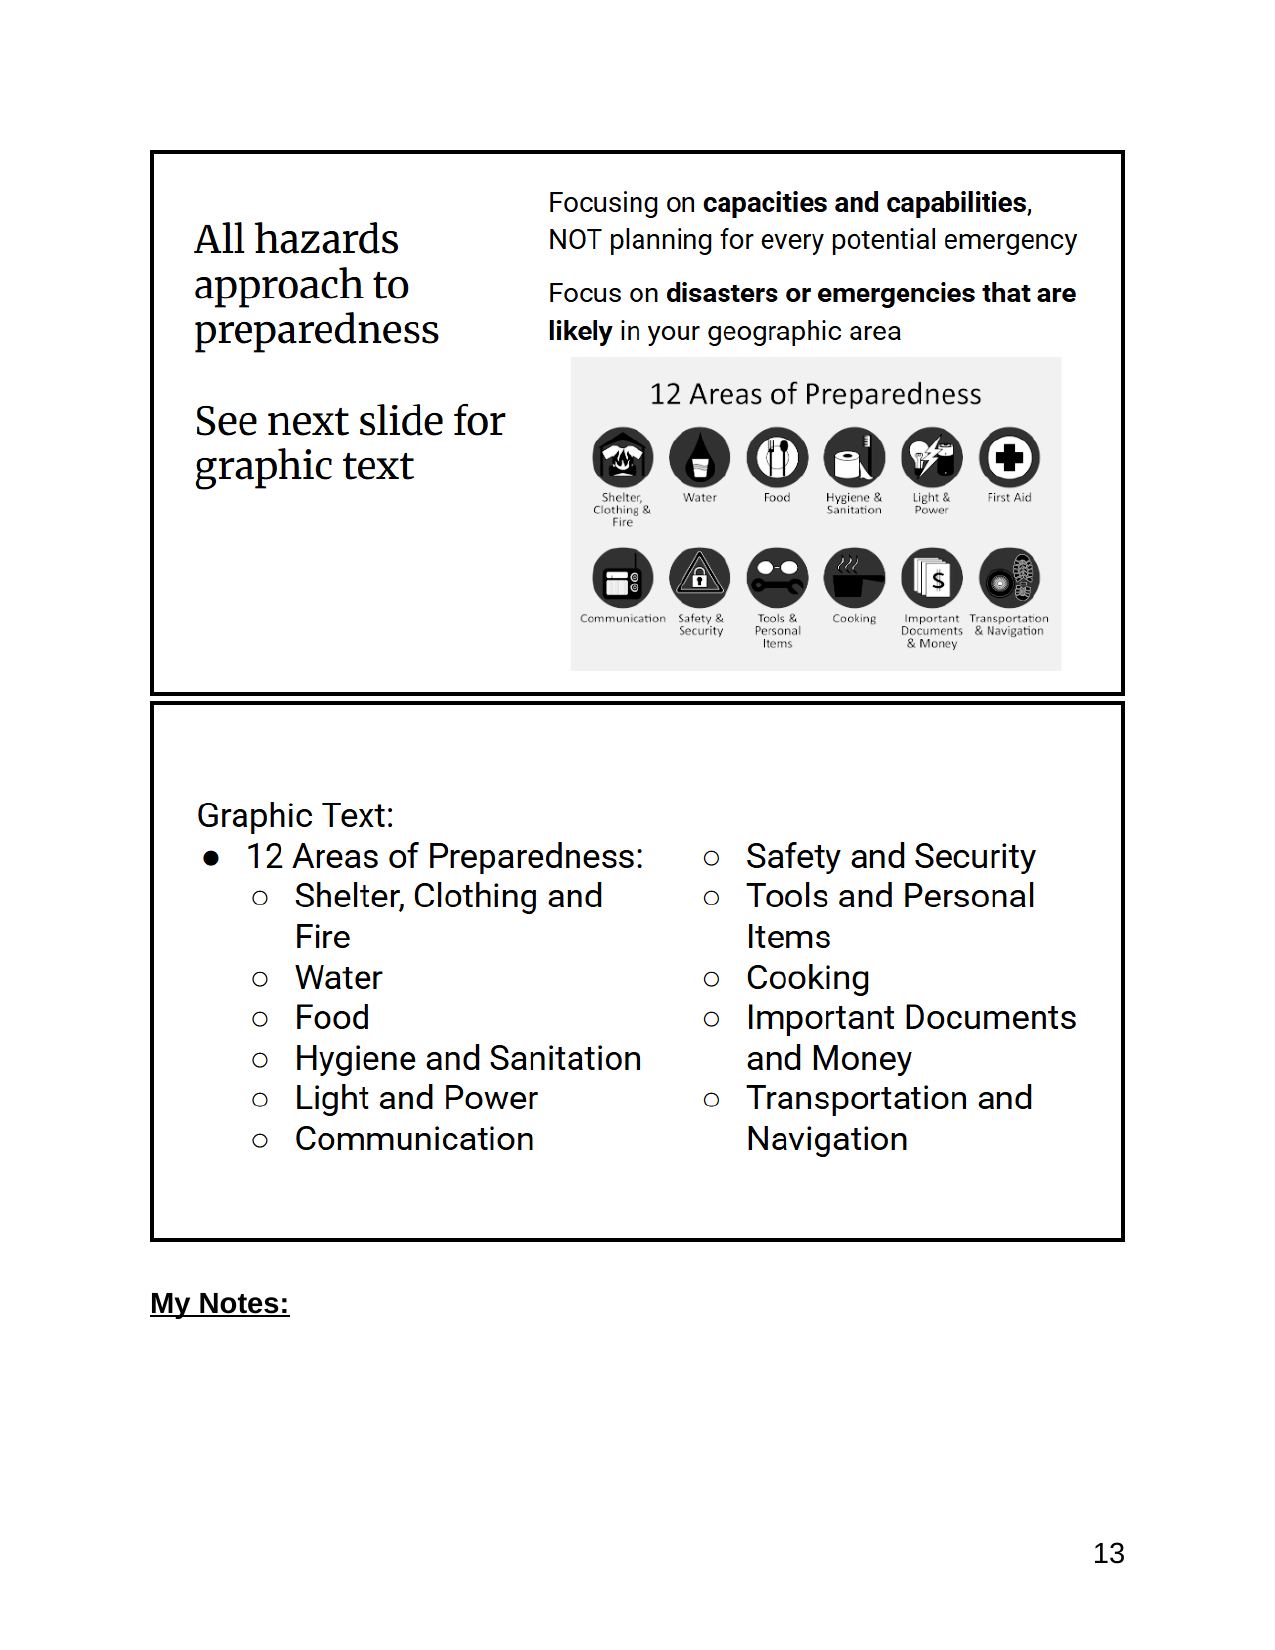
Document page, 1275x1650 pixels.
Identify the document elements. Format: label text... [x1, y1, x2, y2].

picture [154, 154, 1121, 692]
text My Notes: [150, 1286, 1125, 1319]
picture [154, 705, 1121, 1238]
